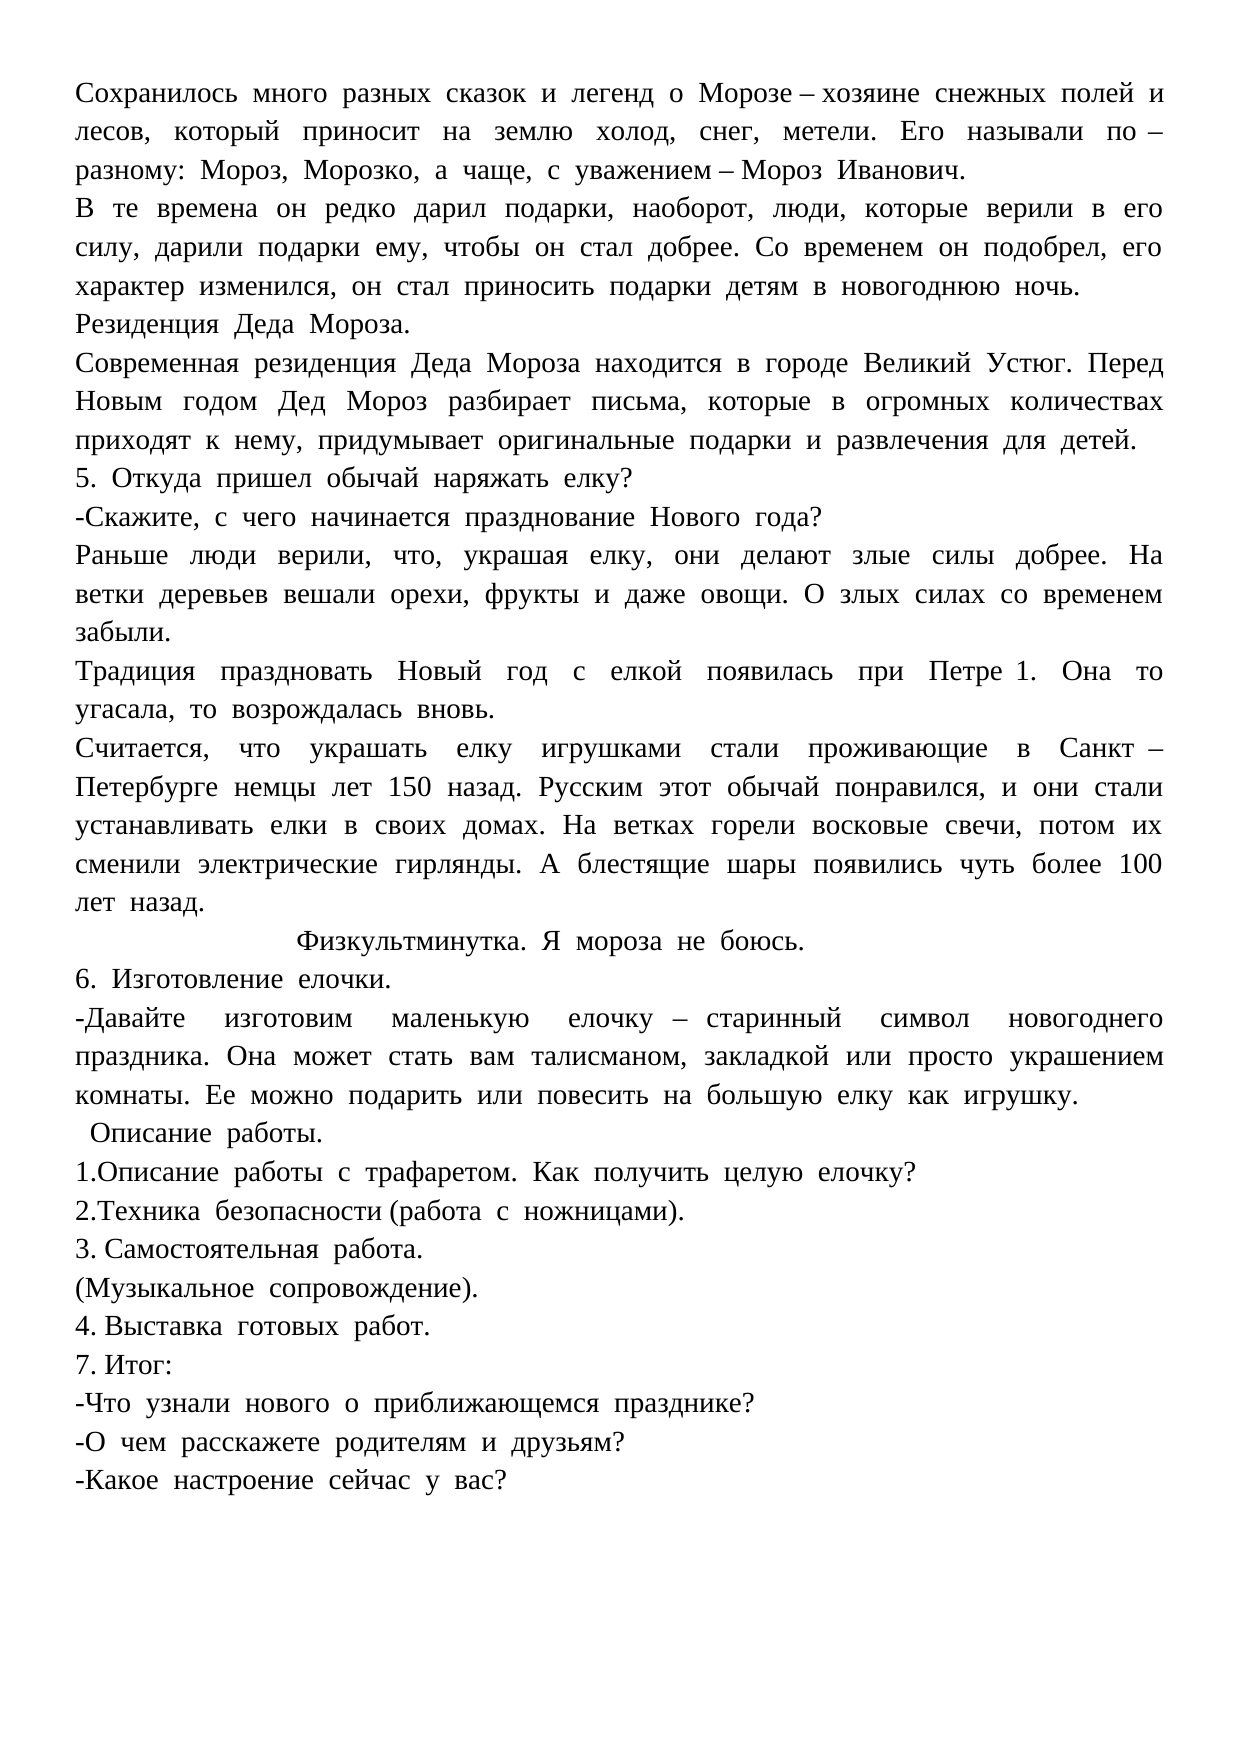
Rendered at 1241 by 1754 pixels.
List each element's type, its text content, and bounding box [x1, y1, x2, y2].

text Раньше люди верили, что, украшая елку, они делают злые силы добрее. На ветки деревьев вешали орехи, фрукты и даже овощи. О злых силах со временем забыли. [75, 537, 1165, 648]
text Считается, что украшать елку игрушками стали проживающие в Санкт – Петербурге немцы лет 150 назад. Русским этот обычай понравился, и они стали устанавливать елки в своих домах. На ветках горели восковые свечи, потом их сменили электрические гирлянды. А блестящие шары появились чуть более 100 лет назад. [75, 730, 1165, 918]
text 2.Техника безопасности (работа с ножницами). [75, 1193, 1165, 1226]
text 6. Изготовление елочки. [75, 961, 1165, 995]
text -Что узнали нового о приближающемся празднике? [75, 1385, 1165, 1419]
text Резиденция Деда Мороза. [75, 306, 1165, 340]
text Физкультминутка. Я мороза не боюсь. [296, 923, 1165, 956]
text 3. Самостоятельная работа. [75, 1231, 1165, 1265]
text Традиция праздновать Новый год с елкой появилась при Петре 1. Она то угасала, то возрождалась вновь. [75, 653, 1165, 725]
text 5. Откуда пришел обычай наряжать елку? [75, 460, 1165, 494]
text -О чем расскажете родителям и друзьям? [75, 1424, 1165, 1457]
text 1.Описание работы с трафаретом. Как получить целую елочку? [75, 1154, 1165, 1188]
text В те времена он редко дарил подарки, наоборот, люди, которые верили в его силу, дарили подарки ему, чтобы он стал добрее. Со временем он подобрел, его характер изменился, он стал приносить подарки детям в новогоднюю ночь. [75, 191, 1165, 301]
text Современная резиденция Деда Мороза находится в городе Великий Устюг. Перед Новым годом Дед Мороз разбирает письма, которые в огромных количествах приходят к нему, придумывает оригинальные подарки и развлечения для детей. [75, 345, 1165, 455]
text (Музыкальное сопровождение). [75, 1270, 1165, 1303]
text Сохранилось много разных сказок и легенд о Морозе – хозяине снежных полей и лесов, который приносит на землю холод, снег, метели. Его называли по – разному: Мороз, Морозко, а чаще, с уважением – Мороз Иванович. [75, 75, 1165, 186]
text -Скажите, с чего начинается празднование Нового года? [75, 499, 1165, 532]
text 7. Итог: [75, 1347, 1165, 1380]
text Описание работы. [75, 1116, 1165, 1149]
text 4. Выставка готовых работ. [75, 1308, 1165, 1342]
text -Давайте изготовим маленькую елочку – старинный символ новогоднего праздника. Она может стать вам талисманом, закладкой или просто украшением комнаты. Ее можно подарить или повесить на большую елку как игрушку. [75, 1000, 1165, 1111]
text -Какое настроение сейчас у вас? [75, 1462, 1165, 1496]
